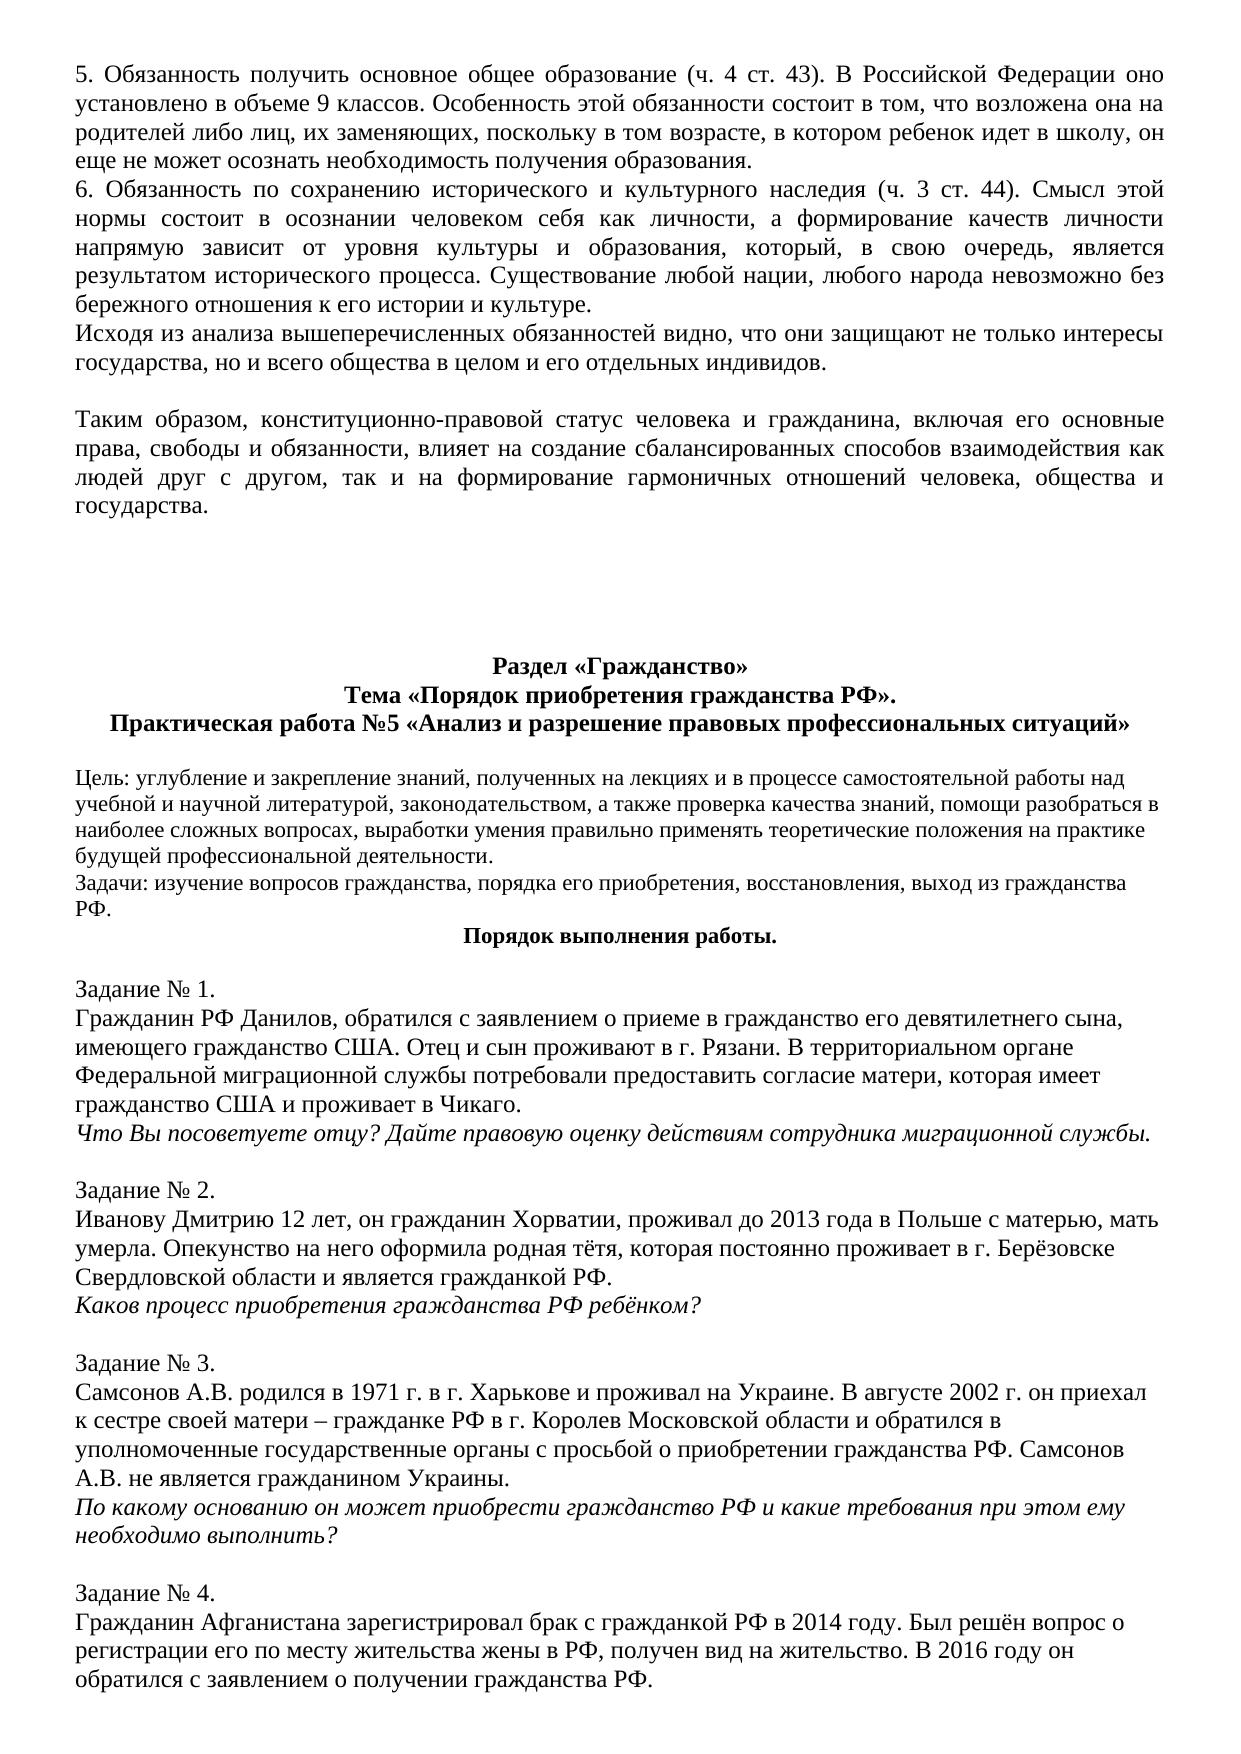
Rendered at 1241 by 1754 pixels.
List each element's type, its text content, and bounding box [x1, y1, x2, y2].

text Самсонов А.В. родился в 1971 г. в г. Харькове и проживал на Украине. В августе 2002 г. он приехал к сестре своей матери – гражданке РФ в г. Королев Московской области и обратился в уполномоченные государственные органы с просьбой о приобретении гражданства РФ. Самсонов А.В. не является гражданином Украины. [75, 1377, 1165, 1492]
text Гражданин Афганистана зарегистрировал брак с гражданкой РФ в 2014 году. Был решён вопрос о регистрации его по месту жительства жены в РФ, получен вид на жительство. В 2016 году он обратился с заявлением о получении гражданства РФ. [75, 1607, 1165, 1693]
text Порядок выполнения работы. [75, 922, 1165, 948]
text Задание № 4. [75, 1578, 1165, 1607]
text Задание № 3. [75, 1348, 1165, 1377]
text Иванову Дмитрию 12 лет, он гражданин Хорватии, проживал до 2013 года в Польше с матерью, мать умерла. Опекунство на него оформила родная тётя, которая постоянно проживает в г. Берёзовске Свердловской области и является гражданкой РФ. [75, 1204, 1165, 1291]
text 6. Обязанность по сохранению исторического и культурного наследия (ч. 3 ст. 44). Смысл этой нормы состоит в осознании человеком себя как личности, а формирование качеств личности напрямую зависит от уровня культуры и образования, который, в свою очередь, является результатом исторического процесса. Существование любой нации, любого народа невозможно без бережного отношения к его истории и культуре. [75, 174, 1165, 318]
text Раздел «Гражданство» [75, 651, 1165, 680]
text По какому основанию он может приобрести гражданство РФ и какие требования при этом ему необходимо выполнить? [75, 1492, 1165, 1549]
text Тема «Порядок приобретения гражданства РФ». [75, 680, 1165, 708]
text 5. Обязанность получить основное общее образование (ч. 4 ст. 43). В Российской Федерации оно установлено в объеме 9 классов. Особенность этой обязанности состоит в том, что возложена она на родителей либо лиц, их заменяющих, поскольку в том возрасте, в котором ребенок идет в школу, он еще не может осознать необходимость получения образования. [75, 59, 1165, 174]
text Цель: углубление и закрепление знаний, полученных на лекциях и в процессе самостоятельной работы над учебной и научной литературой, законодательством, а также проверка качества знаний, помощи разобраться в наиболее сложных вопросах, выработки умения правильно применять теоретические положения на практике будущей профессиональной деятельности. [75, 763, 1165, 869]
text Задание № 2. [75, 1176, 1165, 1204]
text Таким образом, конституционно-правовой статус человека и гражданина, включая его основные права, свободы и обязанности, влияет на создание сбалансированных способов взаимодействия как людей друг с другом, так и на формирование гармоничных отношений человека, общества и государства. [75, 404, 1165, 519]
text Задание № 1. [75, 974, 1165, 1003]
text Каков процесс приобретения гражданства РФ ребёнком? [75, 1291, 1165, 1319]
text Исходя из анализа вышеперечисленных обязанностей видно, что они защищают не только интересы государства, но и всего общества в целом и его отдельных индивидов. [75, 318, 1165, 375]
text Практическая работа №5 «Анализ и разрешение правовых профессиональных ситуаций» [75, 708, 1165, 737]
text Задачи: изучение вопросов гражданства, порядка его приобретения, восстановления, выход из гражданства РФ. [75, 869, 1165, 922]
text Гражданин РФ Данилов, обратился с заявлением о приеме в гражданство его девятилетнего сына, имеющего гражданство США. Отец и сын проживают в г. Рязани. В территориальном органе Федеральной миграционной службы потребовали предоставить согласие матери, которая имеет гражданство США и проживает в Чикаго. Что Вы посоветуете отцу? Дайте правовую оценку действиям сотрудника миграционной службы. [528, 1003, 1165, 1147]
